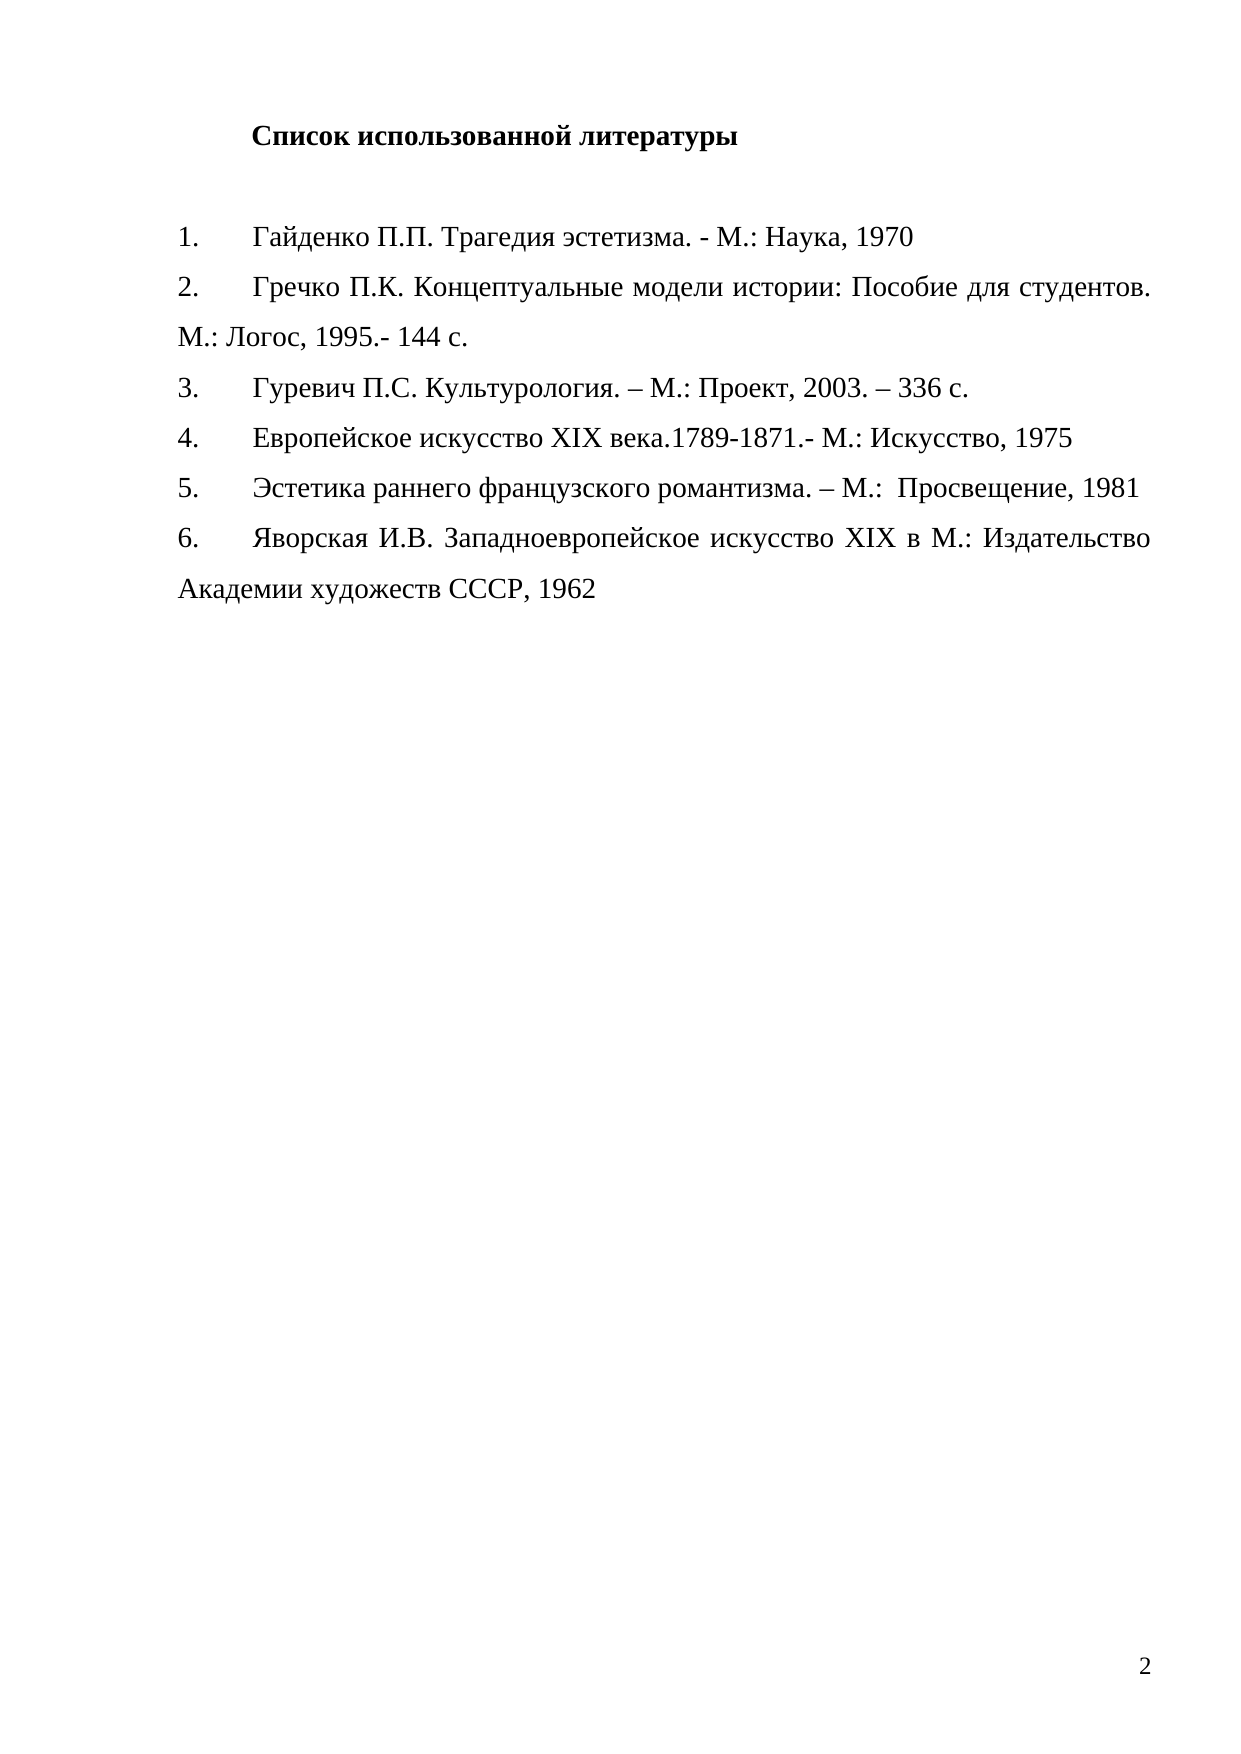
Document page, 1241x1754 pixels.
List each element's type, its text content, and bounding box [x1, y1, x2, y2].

list Яворская И.В. Западноевропейское искусство XIX в М.: Издательство Академии художеств СССР, 1962 [177, 521, 1152, 604]
list Гуревич П.С. Культурология. – М.: Проект, 2003. – 336 с. [177, 370, 1152, 403]
list Гречко П.К. Концептуальные модели истории: Пособие для студентов. М.: Логос, 1995.- 144 с. [177, 269, 1152, 353]
list Эстетика раннего французского романтизма. – М.: Просвещение, 1981 [177, 470, 1152, 504]
list Гайденко П.П. Трагедия эстетизма. - М.: Наука, 1970 [177, 219, 1152, 252]
text Список использованной литературы [177, 118, 1152, 152]
list Европейское искусство XIX века.1789-1871.- М.: Искусство, 1975 [177, 420, 1152, 453]
